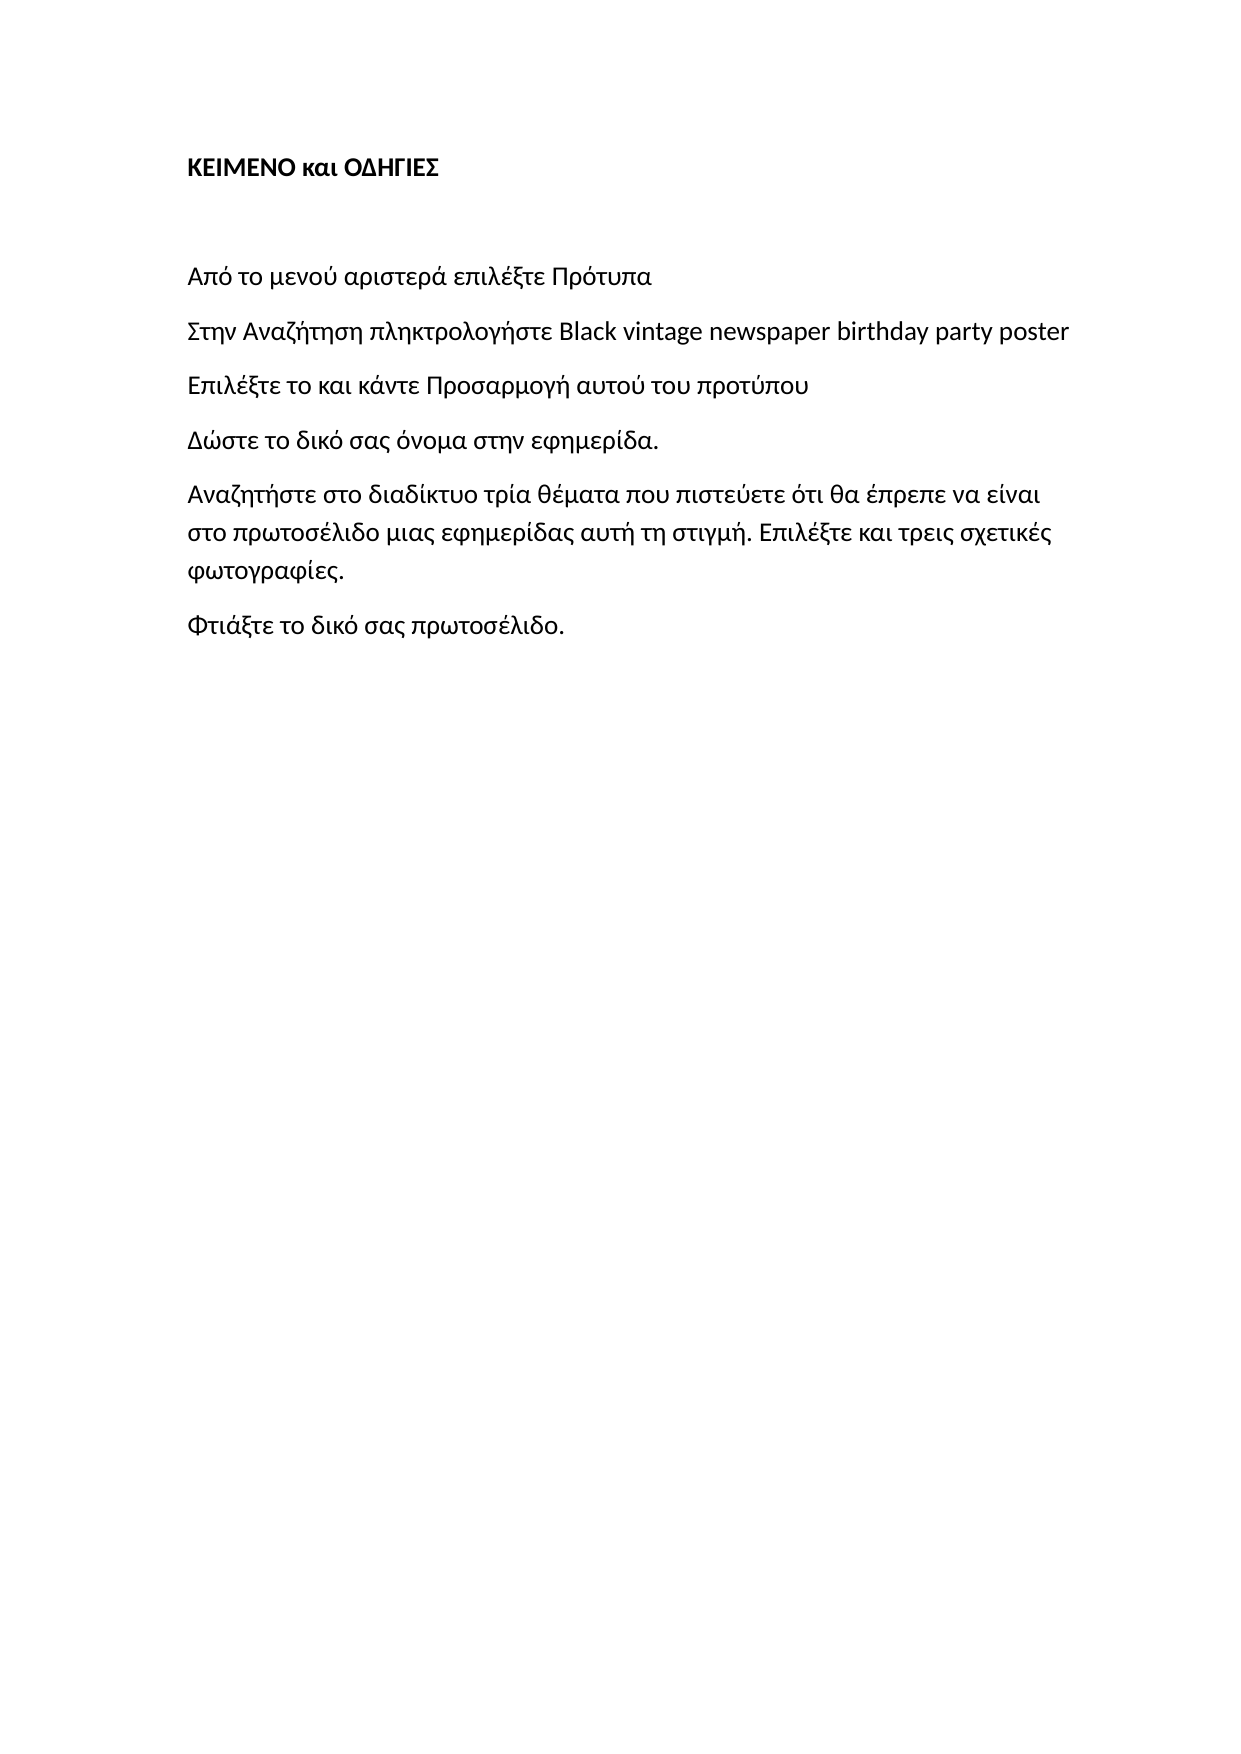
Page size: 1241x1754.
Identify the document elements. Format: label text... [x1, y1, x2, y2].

text Στην Αναζήτηση πληκτρολογήστε Black vintage newspaper birthday party poster [187, 314, 1073, 347]
text Φτιάξτε το δικό σας πρωτοσέλιδο. [187, 608, 1073, 641]
text Δώστε το δικό σας όνομα στην εφημερίδα. [187, 423, 1073, 456]
text Από το μενού αριστερά επιλέξτε Πρότυπα [187, 259, 1073, 292]
text ΚΕΙΜΕΝΟ και ΟΔΗΓΙΕΣ [187, 150, 1073, 183]
text Επιλέξτε το και κάντε Προσαρμογή αυτού του προτύπου [187, 368, 1073, 401]
text Αναζητήστε στο διαδίκτυο τρία θέματα που πιστεύετε ότι θα έπρεπε να είναι στο πρωτοσέλιδο μιας εφημερίδας αυτή τη στιγμή. Επιλέξτε και τρεις σχετικές φωτογραφίες. [187, 477, 1073, 586]
